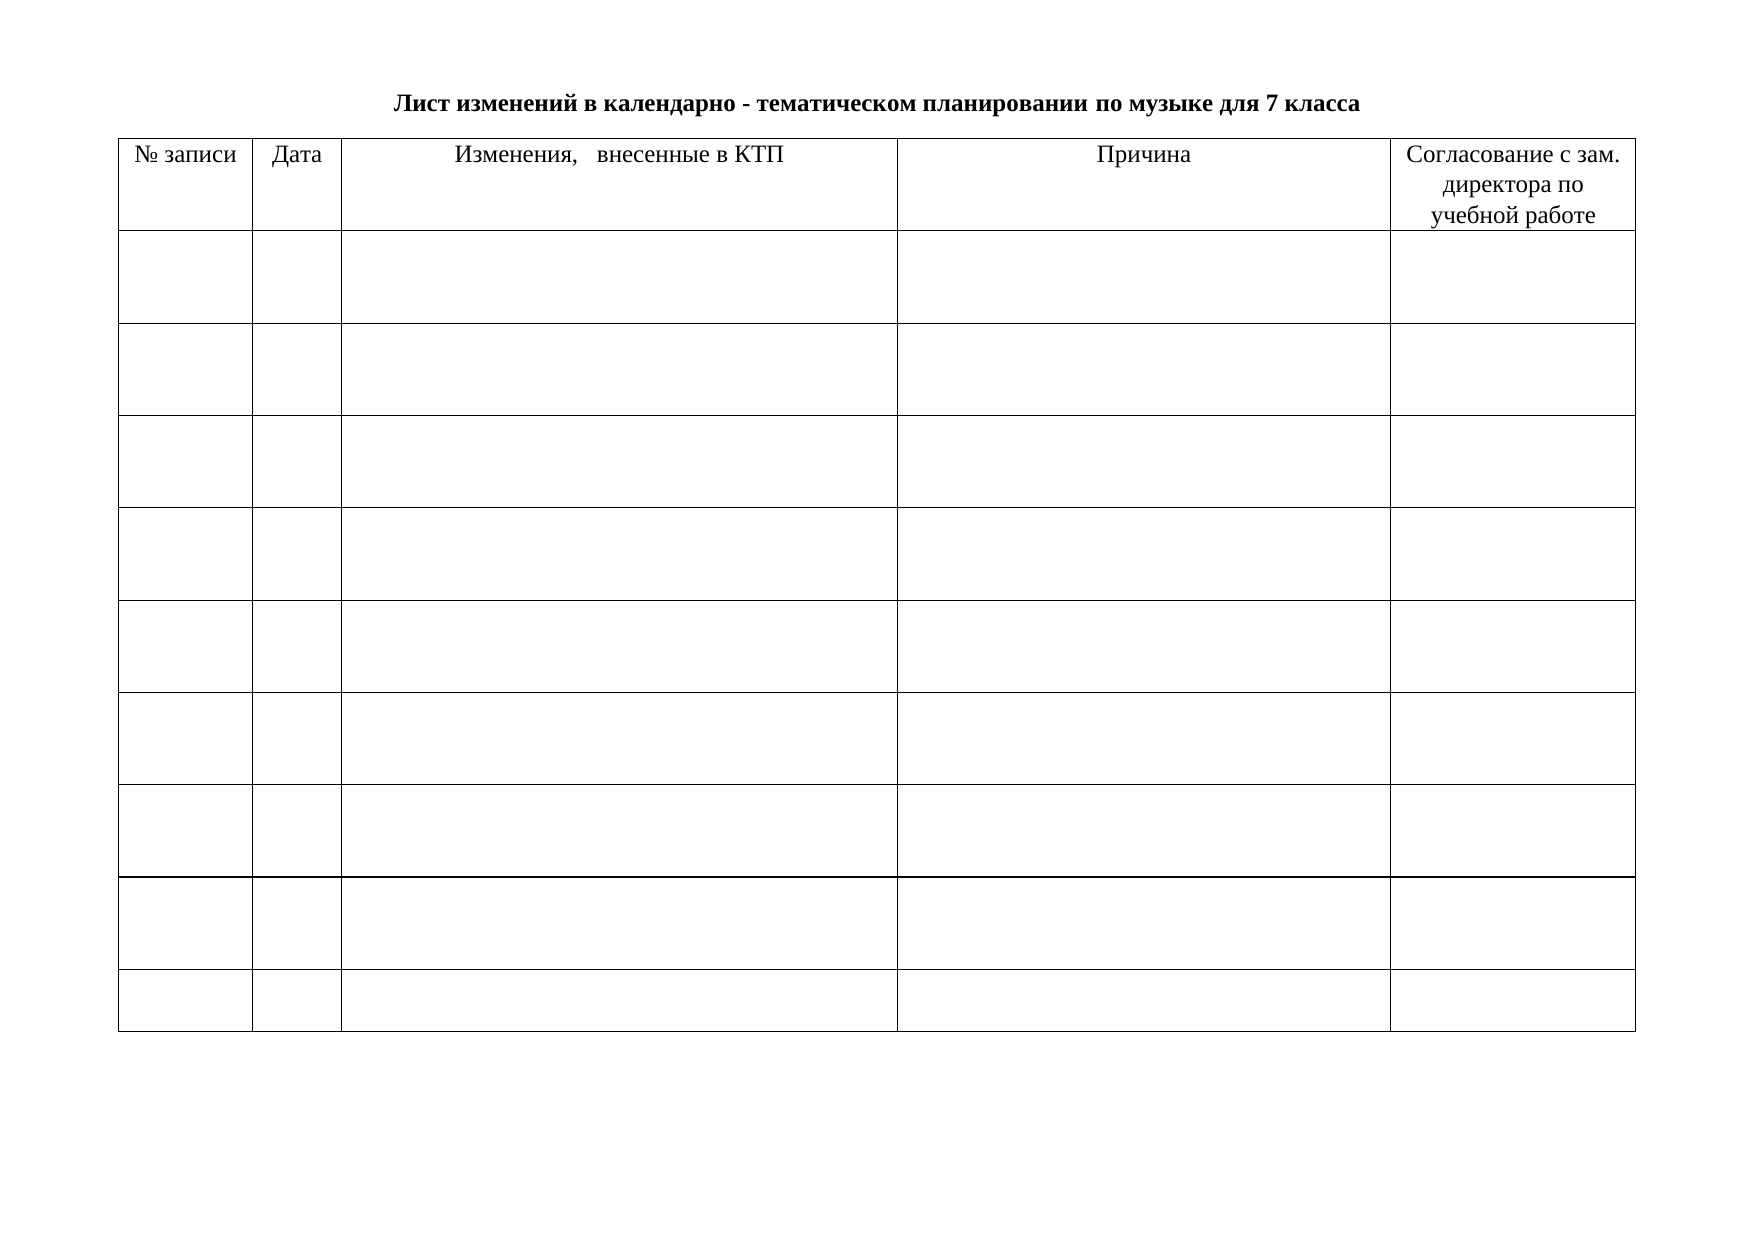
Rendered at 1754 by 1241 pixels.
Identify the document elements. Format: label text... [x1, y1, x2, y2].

table_cell [253, 970, 341, 1031]
table_cell [1391, 970, 1635, 1031]
table_cell [1391, 231, 1635, 323]
table_cell [1391, 878, 1635, 969]
table_cell [253, 324, 341, 415]
table_cell [119, 508, 252, 599]
table_cell [342, 231, 897, 323]
table_cell [119, 324, 252, 415]
table_cell [119, 785, 252, 876]
table_cell [1391, 693, 1635, 784]
table_cell [119, 416, 252, 507]
table_cell [342, 508, 897, 599]
table_header Дата [253, 139, 341, 230]
table_cell [1391, 601, 1635, 692]
table_cell [119, 878, 252, 969]
table_cell [342, 601, 897, 692]
table_cell [1391, 416, 1635, 507]
table_cell [342, 416, 897, 507]
table_cell [342, 970, 897, 1031]
table_cell [253, 416, 341, 507]
table_cell [342, 878, 897, 969]
table_cell [898, 324, 1390, 415]
table_cell [898, 231, 1390, 323]
table_header Причина [898, 139, 1390, 230]
table_cell [1391, 508, 1635, 599]
table_cell [253, 508, 341, 599]
table_cell [898, 416, 1390, 507]
table_cell [898, 601, 1390, 692]
table_cell [253, 601, 341, 692]
table_cell [253, 785, 341, 876]
table_cell [898, 878, 1390, 969]
table_cell [898, 785, 1390, 876]
text Лист изменений в календарно - тематическом планировании по музыке для 7 класса [216, 88, 1537, 117]
table_header Изменения, внесенные в КТП [342, 139, 897, 230]
table_cell [253, 878, 341, 969]
table_cell [342, 785, 897, 876]
table_cell [898, 508, 1390, 599]
table_cell [342, 324, 897, 415]
table_header № записи [119, 139, 252, 230]
table_cell [1391, 324, 1635, 415]
table_cell [342, 693, 897, 784]
table_cell [253, 231, 341, 323]
table_cell [898, 970, 1390, 1031]
table_cell [119, 693, 252, 784]
table_cell [898, 693, 1390, 784]
table_cell [119, 231, 252, 323]
table_cell [253, 693, 341, 784]
table_header Согласование с зам. директора по учебной работе [1391, 139, 1635, 230]
table_cell [119, 601, 252, 692]
table_cell [119, 970, 252, 1031]
table_cell [1391, 785, 1635, 876]
